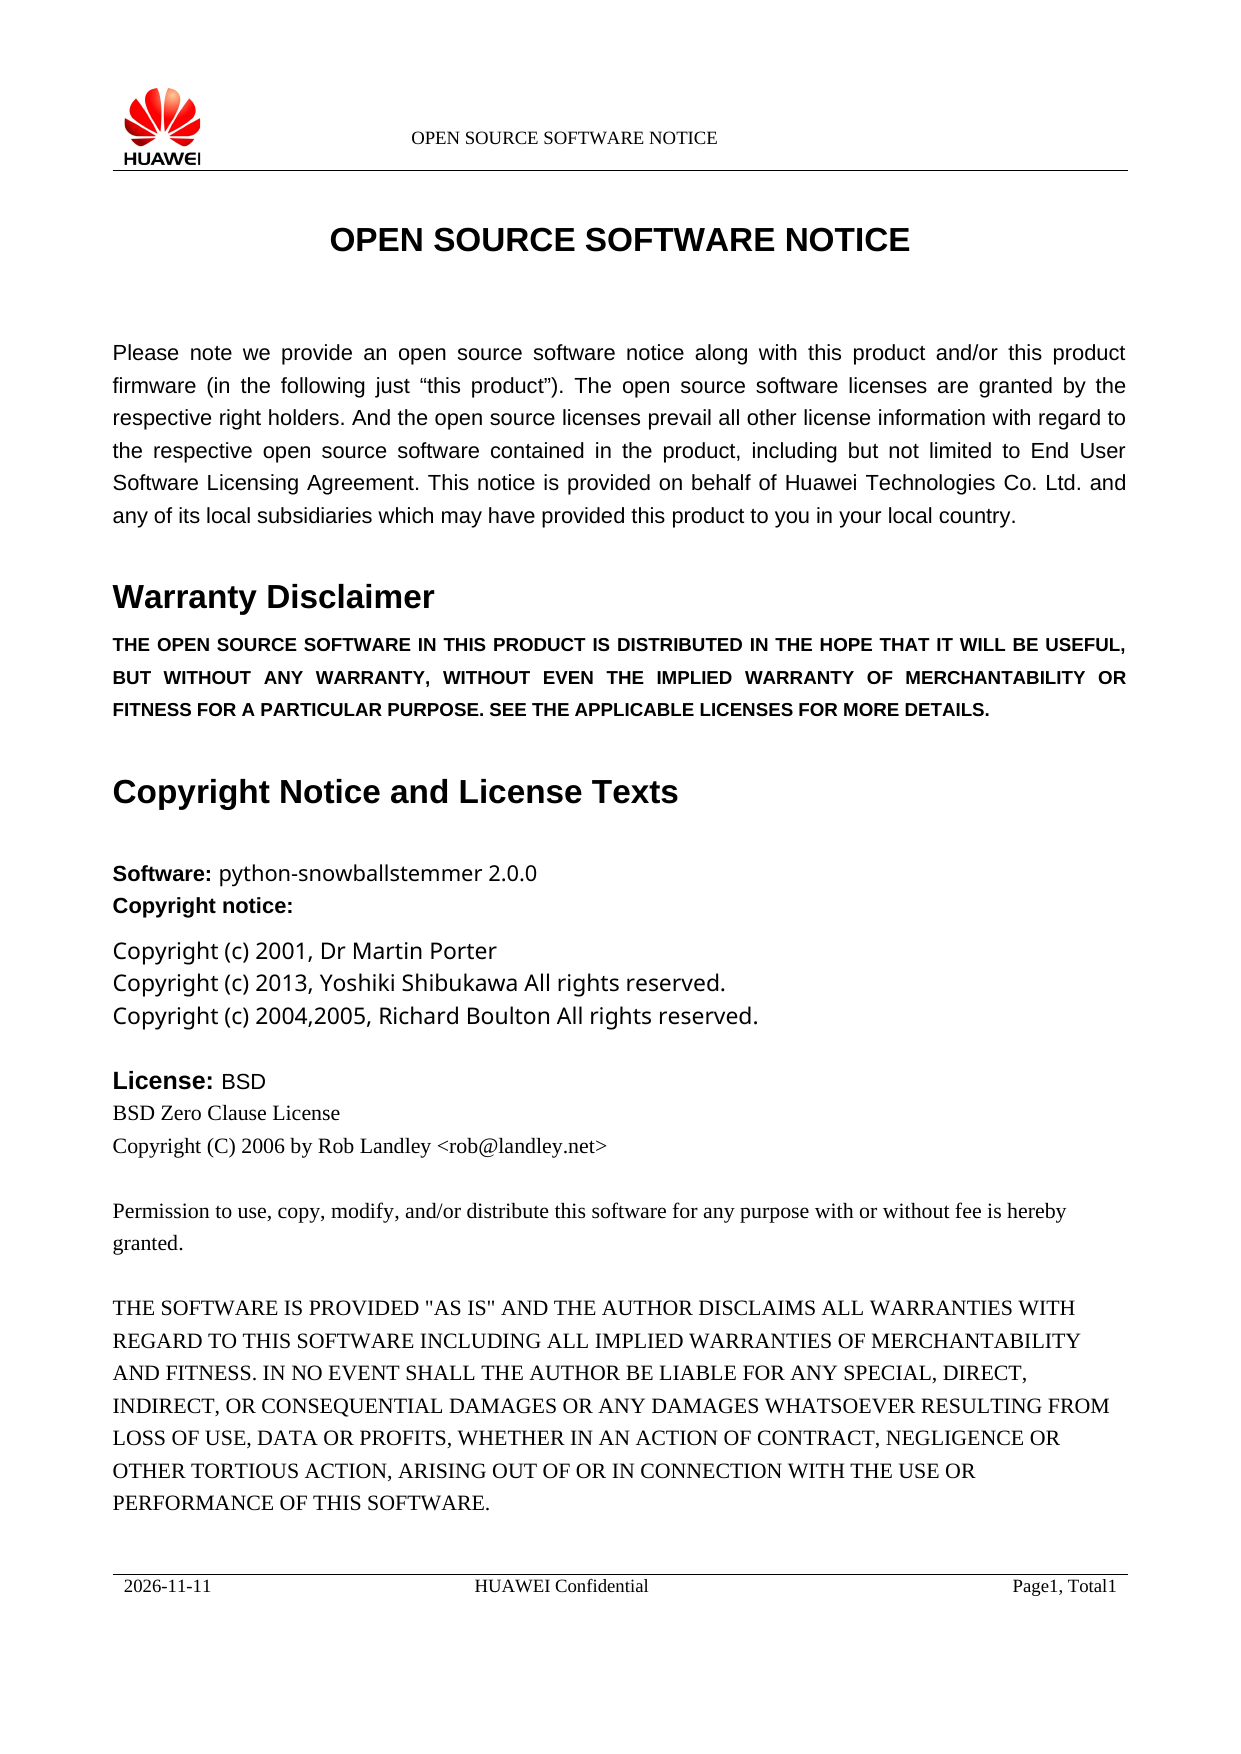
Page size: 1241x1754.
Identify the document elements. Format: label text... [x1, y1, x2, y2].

text Warranty Disclaimer [112, 564, 1128, 629]
title Software: python-snowballstemmer 2.0.0 [112, 856, 1128, 889]
text Copyright (c) 2001, Dr Martin Porter Copyright (c) 2013, Yoshiki Shibukawa All rights reserved. Copyright (c) 2004,2005, Richard Boulton All rights reserved. [112, 934, 1128, 1064]
text Please note we provide an open source software notice along with this product and/or this product firmware (in the following just “this product”). The open source software licenses are granted by the respective right holders. And the open source licenses prevail all other license information with regard to the respective open source software contained in the product, including but not limited to End User Software Licensing Agreement. This notice is provided on behalf of Huawei Technologies Co. Ltd. and any of its local subsidiaries which may have provided this product to you in your local country. [112, 336, 1128, 531]
text License: BSD [112, 1064, 1128, 1096]
text OPEN SOURCE SOFTWARE NOTICE [112, 206, 1128, 271]
text BSD Zero Clause License Copyright (C) 2006 by Rob Landley <rob@landley.net> Permission to use, copy, modify, and/or distribute this software for any purpose with or without fee is hereby granted. THE SOFTWARE IS PROVIDED "AS IS" AND THE AUTHOR DISCLAIMS ALL WARRANTIES WITH REGARD TO THIS SOFTWARE INCLUDING ALL IMPLIED WARRANTIES OF MERCHANTABILITY AND FITNESS. IN NO EVENT SHALL THE AUTHOR BE LIABLE FOR ANY SPECIAL, DIRECT, INDIRECT, OR CONSEQUENTIAL DAMAGES OR ANY DAMAGES WHATSOEVER RESULTING FROM LOSS OF USE, DATA OR PROFITS, WHETHER IN AN ACTION OF CONTRACT, NEGLIGENCE OR OTHER TORTIOUS ACTION, ARISING OUT OF OR IN CONNECTION WITH THE USE OR PERFORMANCE OF THIS SOFTWARE. [112, 1096, 1128, 1551]
text Copyright notice: [112, 889, 1128, 921]
picture [124, 88, 201, 165]
text The open source software in this product is distributed in the hope that it will be useful, but WITHOUT ANY WARRANTY, without even the implied warranty of MERCHANTABILITY or FITNESS FOR A PARTICULAR PURPOSE. See the applicable licenses for more details. [112, 629, 1128, 726]
text Copyright Notice and License Texts [112, 759, 1128, 824]
